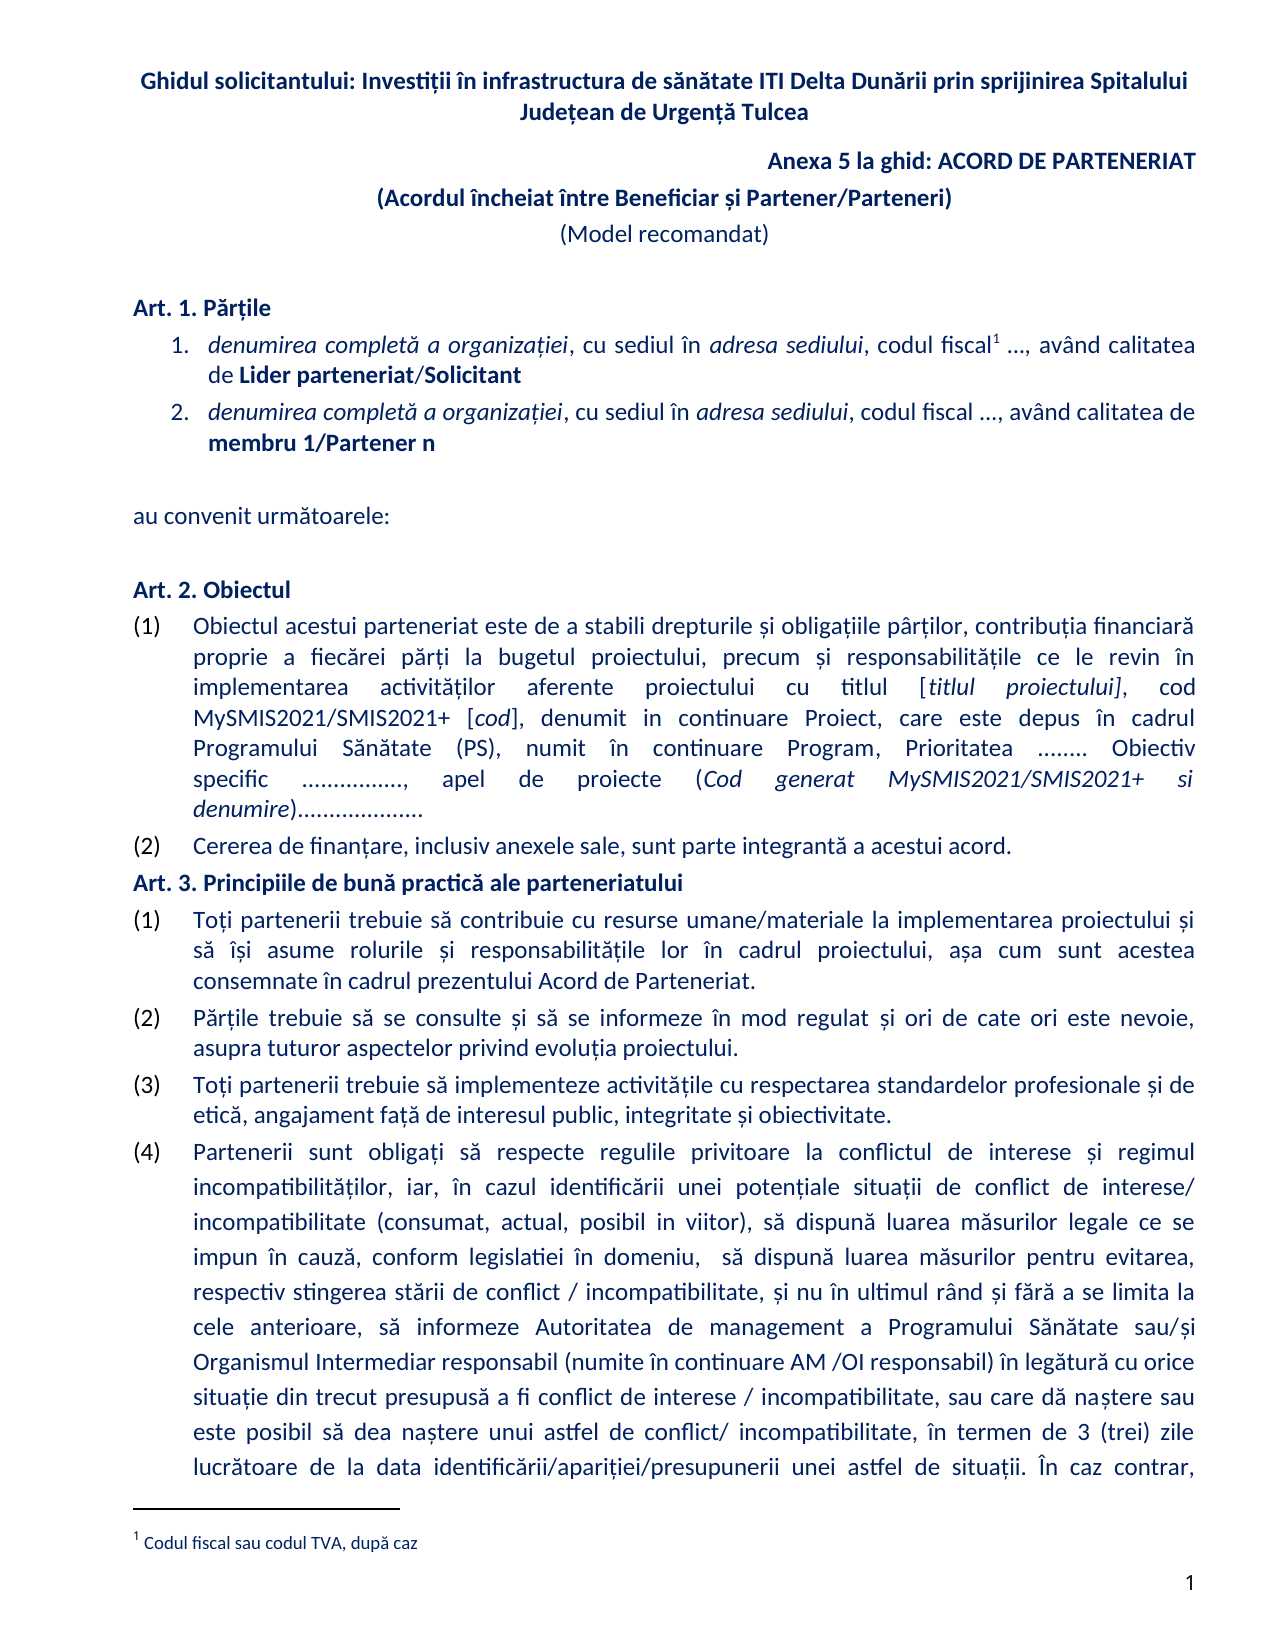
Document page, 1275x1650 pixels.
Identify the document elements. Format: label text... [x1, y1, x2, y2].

list Obiectul acestui parteneriat este de a stabili drepturile şi obligațiile pârților, contribuția financiară proprie a fiecărei părţi la bugetul proiectului, precum şi responsabilitățile ce le revin în implementarea activităților aferente proiectului cu titlul [titlul proiectului], cod MySMIS2021/SMIS2021+ [cod], denumit in continuare Proiect, care este depus în cadrul Programului Sănătate (PS), numit în continuare Program, Prioritatea ........ Obiectiv specific ................, apel de proiecte (Cod generat MySMIS2021/SMIS2021+ si denumire).................... [133, 611, 1196, 824]
list Toţi partenerii trebuie să contribuie cu resurse umane/materiale la implementarea proiectului şi să îşi asume rolurile și responsabilitățile lor în cadrul proiectului, aşa cum sunt acestea consemnate în cadrul prezentului Acord de Parteneriat. [133, 904, 1196, 996]
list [133, 1136, 1196, 1482]
title (Model recomandat) [133, 218, 1196, 249]
text au convenit următoarele: [133, 500, 1196, 531]
subtitle Părțile [133, 292, 1196, 323]
subtitle Principiile de bună practică ale parteneriatului [133, 867, 1196, 898]
subtitle Obiectul [133, 574, 1196, 604]
list Cererea de finanţare, inclusiv anexele sale, sunt parte integrantă a acestui acord. [133, 830, 1196, 861]
list Toţi partenerii trebuie să implementeze activităţile cu respectarea standardelor profesionale şi de etică, angajament față de interesul public, integritate şi obiectivitate. [133, 1069, 1196, 1130]
title Anexa 5 la ghid: ACORD DE PARTENERIAT [133, 145, 1196, 176]
list Părţile trebuie să se consulte şi să se informeze în mod regulat și ori de cate ori este nevoie, asupra tuturor aspectelor privind evoluţia proiectului. [133, 1002, 1196, 1063]
list denumirea completă a organizației, cu sediul în adresa sediului, codul fiscal …, având calitatea de membru 1/Partener n [170, 396, 1196, 457]
list denumirea completă a organizației, cu sediul în adresa sediului, codul fiscal …, având calitatea de Lider parteneriat/Solicitant [170, 329, 1196, 390]
title (Acordul încheiat între Beneficiar şi Partener/Parteneri) [133, 182, 1196, 212]
